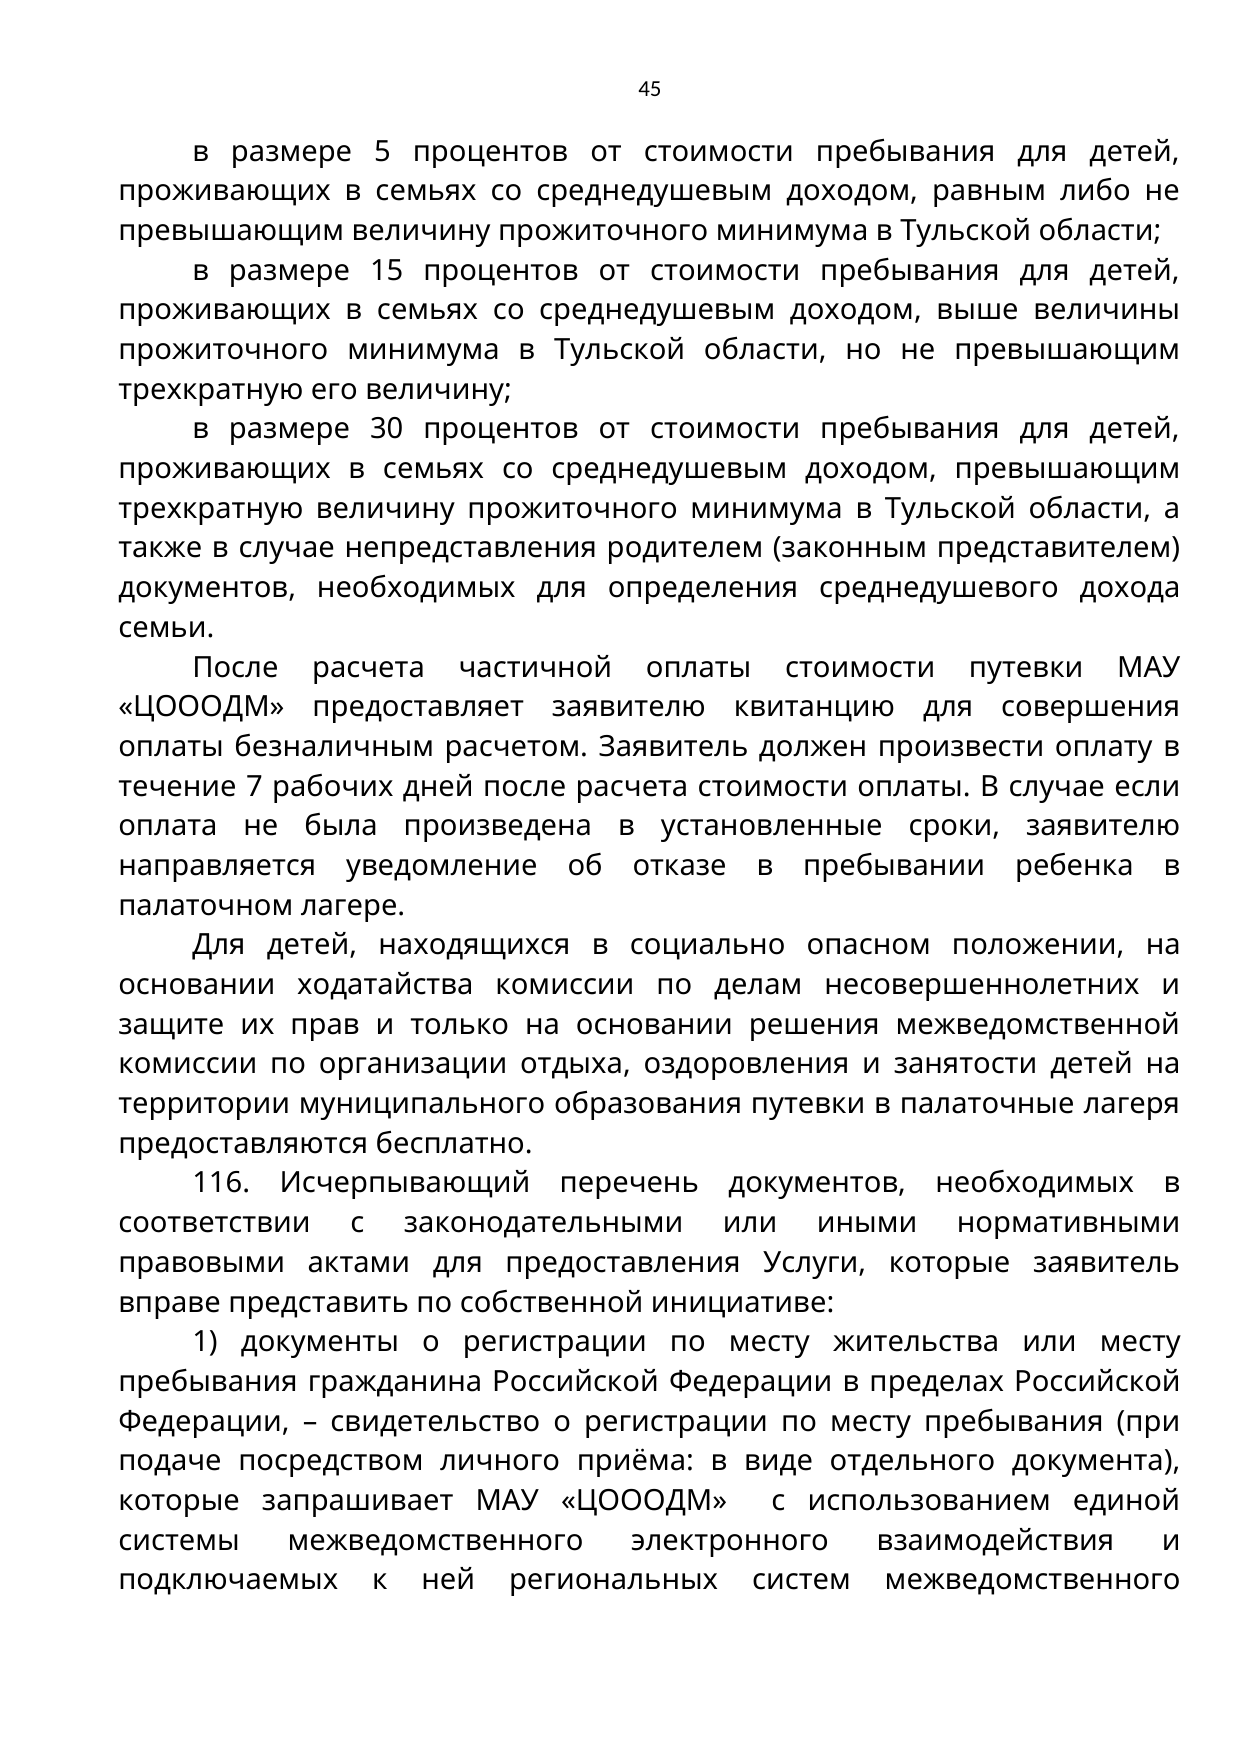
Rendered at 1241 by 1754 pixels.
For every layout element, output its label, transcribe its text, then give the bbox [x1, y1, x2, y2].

text в размере 5 процентов от стоимости пребывания для детей, проживающих в семьях со среднедушевым доходом, равным либо не превышающим величину прожиточного минимума в Тульской области; [118, 130, 1181, 249]
text в размере 15 процентов от стоимости пребывания для детей, проживающих в семьях со среднедушевым доходом, выше величины прожиточного минимума в Тульской области, но не превышающим трехкратную его величину; [118, 249, 1181, 408]
text 116. Исчерпывающий перечень документов, необходимых в соответствии с законодательными или иными нормативными правовыми актами для предоставления Услуги, которые заявитель вправе представить по собственной инициативе: [118, 1162, 1181, 1321]
text в размере 30 процентов от стоимости пребывания для детей, проживающих в семьях со среднедушевым доходом, превышающим трехкратную величину прожиточного минимума в Тульской области, а также в случае непредставления родителем (законным представителем) документов, необходимых для определения среднедушевого дохода семьи. [118, 408, 1181, 646]
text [118, 1321, 1181, 1598]
text Для детей, находящихся в социально опасном положении, на основании ходатайства комиссии по делам несовершеннолетних и защите их прав и только на основании решения межведомственной комиссии по организации отдыха, оздоровления и занятости детей на территории муниципального образования путевки в палаточные лагеря предоставляются бесплатно. [118, 924, 1181, 1162]
text После расчета частичной оплаты стоимости путевки МАУ «ЦОООДМ» предоставляет заявителю квитанцию для совершения оплаты безналичным расчетом. Заявитель должен произвести оплату в течение 7 рабочих дней после расчета стоимости оплаты. В случае если оплата не была произведена в установленные сроки, заявителю направляется уведомление об отказе в пребывании ребенка в палаточном лагере. [118, 646, 1181, 924]
